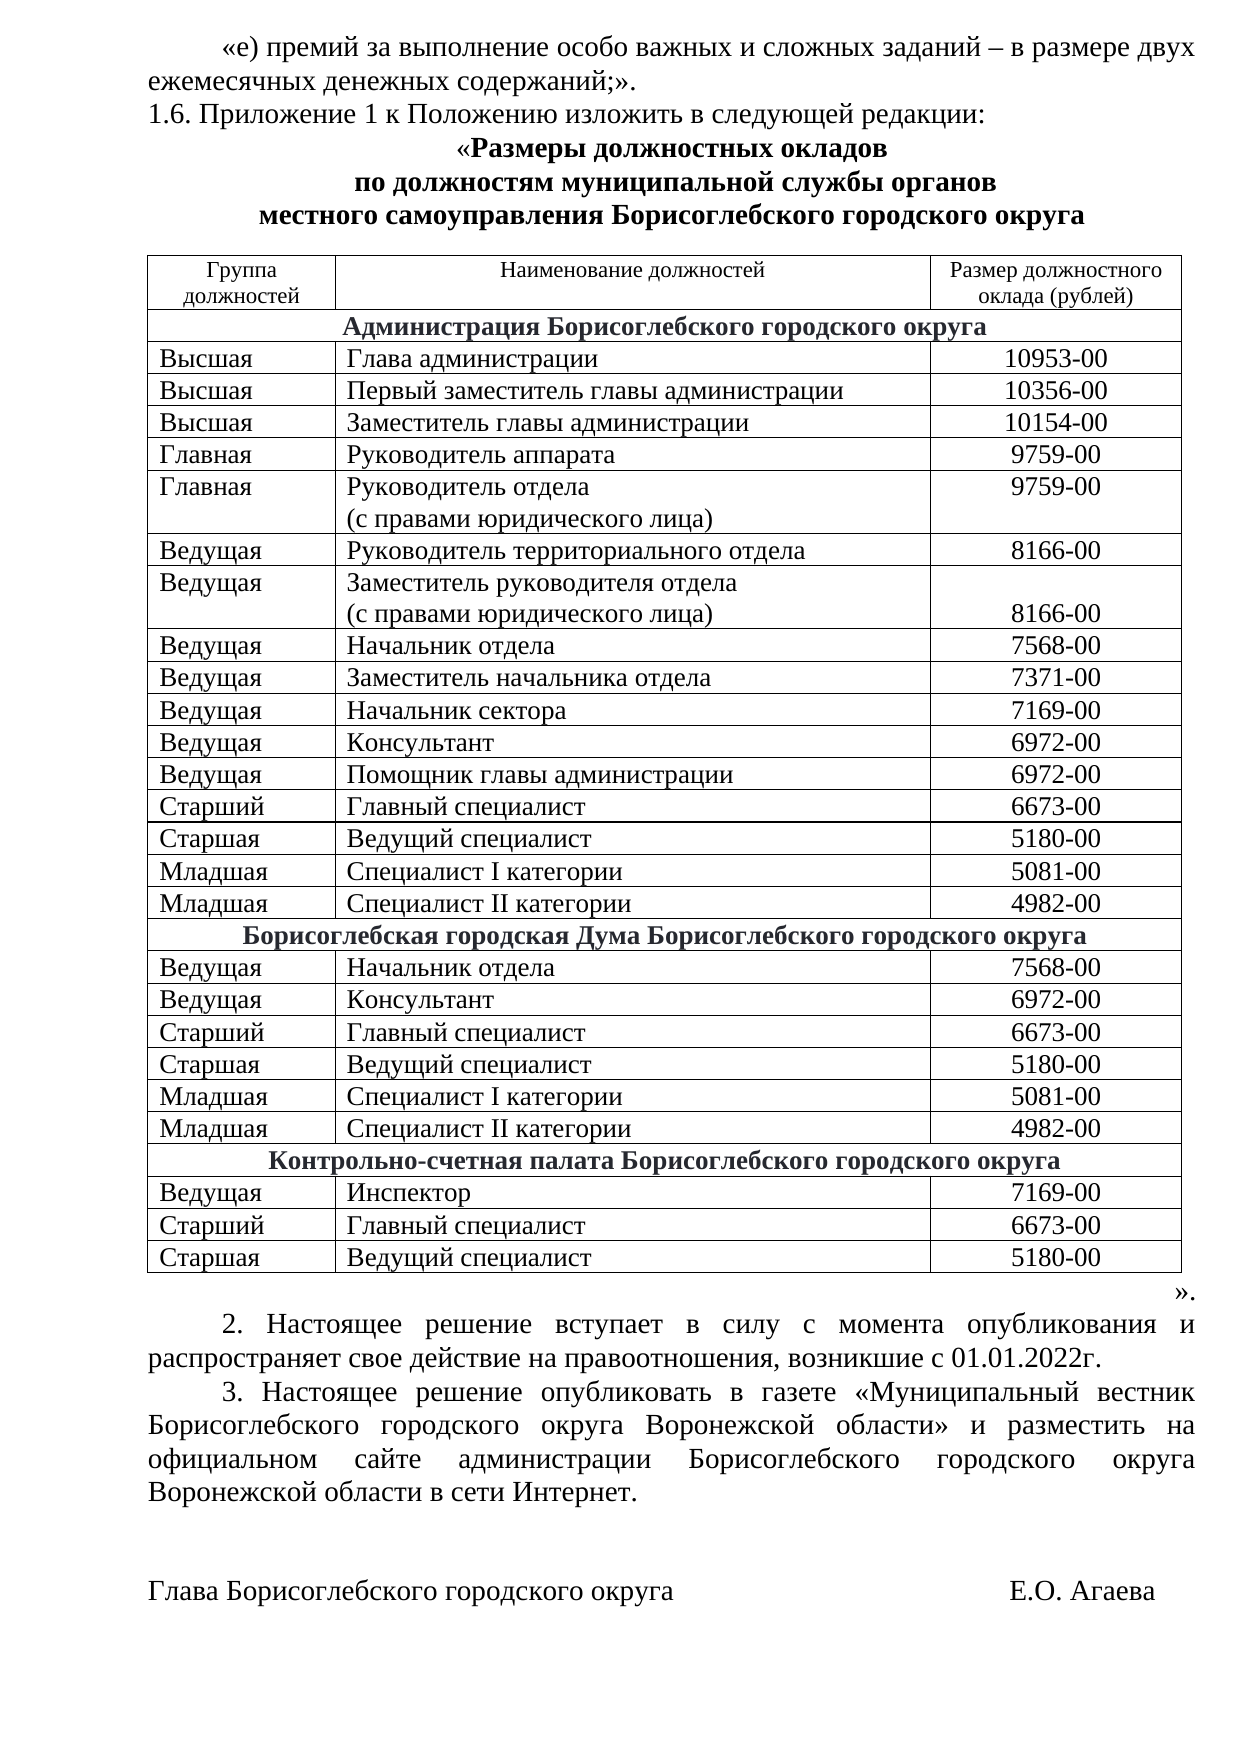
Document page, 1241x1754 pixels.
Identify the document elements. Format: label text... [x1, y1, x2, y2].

table_cell Начальник отдела [336, 951, 930, 982]
table_cell Помощник главы администрации [336, 758, 930, 789]
table_cell 4982-00 [931, 887, 1181, 918]
table_cell 8166-00 [931, 534, 1181, 565]
table_cell Младшая [148, 1112, 335, 1143]
table_cell Ведущий специалист [336, 1048, 930, 1079]
table_cell Ведущая [148, 566, 335, 628]
table_cell Ведущая [148, 984, 335, 1014]
table_cell Контрольно-счетная палата Борисоглебского городского округа [148, 1144, 1181, 1176]
table_cell 9759-00 [931, 471, 1181, 533]
table_cell 9759-00 [931, 438, 1181, 469]
table_cell Борисоглебская городская Дума Борисоглебского городского округа [148, 919, 1181, 950]
table_cell Старший [148, 1016, 335, 1047]
table_cell Ведущая [148, 629, 335, 661]
table_cell 7568-00 [931, 629, 1181, 661]
table_cell 8166-00 [931, 566, 1181, 628]
table_cell Руководитель аппарата [336, 438, 930, 469]
table_cell 10154-00 [931, 406, 1181, 437]
table_cell Старшая [148, 823, 335, 854]
table_cell 5081-00 [931, 1080, 1181, 1111]
table_cell 6673-00 [931, 1016, 1181, 1047]
table_cell Начальник отдела [336, 629, 930, 661]
table_cell Главная [148, 471, 335, 533]
table_cell Ведущая [148, 758, 335, 789]
table_cell Специалист II категории [336, 887, 930, 918]
table_cell Инспектор [336, 1177, 930, 1208]
table_cell Специалист I категории [336, 855, 930, 886]
table_cell Начальник сектора [336, 694, 930, 725]
text 1.6. Приложение 1 к Положению изложить в следующей редакции: [148, 97, 1196, 130]
text ». [148, 1273, 1196, 1307]
table_cell Главный специалист [336, 1016, 930, 1047]
table_cell 7169-00 [931, 694, 1181, 725]
table_cell Заместитель главы администрации [336, 406, 930, 437]
table_cell Старшая [148, 1241, 335, 1272]
table_cell Глава администрации [336, 342, 930, 373]
table_cell Консультант [336, 984, 930, 1014]
table_cell Первый заместитель главы администрации [336, 374, 930, 405]
table_cell Ведущий специалист [336, 1241, 930, 1272]
table_cell Ведущая [148, 534, 335, 565]
text «Размеры должностных окладов [148, 130, 1196, 164]
table_cell Ведущая [148, 694, 335, 725]
table_cell 5180-00 [931, 1241, 1181, 1272]
text 3. Настоящее решение опубликовать в газете «Муниципальный вестник Борисоглебского городского округа Воронежской области» и разместить на официальном сайте администрации Борисоглебского городского округа Воронежской области в сети Интернет. [148, 1374, 1196, 1508]
text местного самоуправления Борисоглебского городского округа [148, 197, 1196, 231]
table_cell 6972-00 [931, 726, 1181, 757]
table_cell Ведущий специалист [336, 823, 930, 854]
table_cell Старший [148, 1209, 335, 1240]
table_cell Руководитель отдела (с правами юридического лица) [336, 471, 930, 533]
table_cell Ведущая [148, 1177, 335, 1208]
table_cell 7568-00 [931, 951, 1181, 982]
table_cell Высшая [148, 374, 335, 405]
table_cell Заместитель руководителя отдела (с правами юридического лица) [336, 566, 930, 628]
text по должностям муниципальной службы органов [148, 164, 1196, 197]
table_cell Главный специалист [336, 790, 930, 821]
table_cell Ведущая [148, 662, 335, 693]
text «е) премий за выполнение особо важных и сложных заданий – в размере двух ежемесячных денежных содержаний;». [148, 29, 1196, 97]
table_cell 10953-00 [931, 342, 1181, 373]
text Глава Борисоглебского городского округа Е.О. Агаева [148, 1573, 1196, 1606]
table_header Наименование должностей [336, 256, 930, 308]
text 2. Настоящее решение вступает в силу с момента опубликования и распространяет свое действие на правоотношения, возникшие с 01.01.2022г. [148, 1307, 1196, 1374]
table_cell Главный специалист [336, 1209, 930, 1240]
table_cell Главная [148, 438, 335, 469]
table_cell Заместитель начальника отдела [336, 662, 930, 693]
table_cell Старшая [148, 1048, 335, 1079]
table_header Размер должностного оклада (рублей) [931, 256, 1181, 308]
table_cell Младшая [148, 1080, 335, 1111]
table_cell 4982-00 [931, 1112, 1181, 1143]
table_cell Специалист I категории [336, 1080, 930, 1111]
table_cell Старший [148, 790, 335, 821]
table_header Группа должностей [148, 256, 335, 308]
table_cell 7169-00 [931, 1177, 1181, 1208]
table_cell Ведущая [148, 726, 335, 757]
table_cell 5180-00 [931, 1048, 1181, 1079]
table_cell Специалист II категории [336, 1112, 930, 1143]
table_cell 6972-00 [931, 984, 1181, 1014]
table_cell 6673-00 [931, 1209, 1181, 1240]
table_cell Консультант [336, 726, 930, 757]
table_cell 6972-00 [931, 758, 1181, 789]
table_cell Руководитель территориального отдела [336, 534, 930, 565]
table_cell Младшая [148, 887, 335, 918]
table_cell 5081-00 [931, 855, 1181, 886]
table_cell 7371-00 [931, 662, 1181, 693]
table_cell 10356-00 [931, 374, 1181, 405]
table_cell Ведущая [148, 951, 335, 982]
table_cell Младшая [148, 855, 335, 886]
table_cell 5180-00 [931, 823, 1181, 854]
table_cell Администрация Борисоглебского городского округа [148, 310, 1181, 341]
table_cell Высшая [148, 406, 335, 437]
table_cell 6673-00 [931, 790, 1181, 821]
table_cell Высшая [148, 342, 335, 373]
